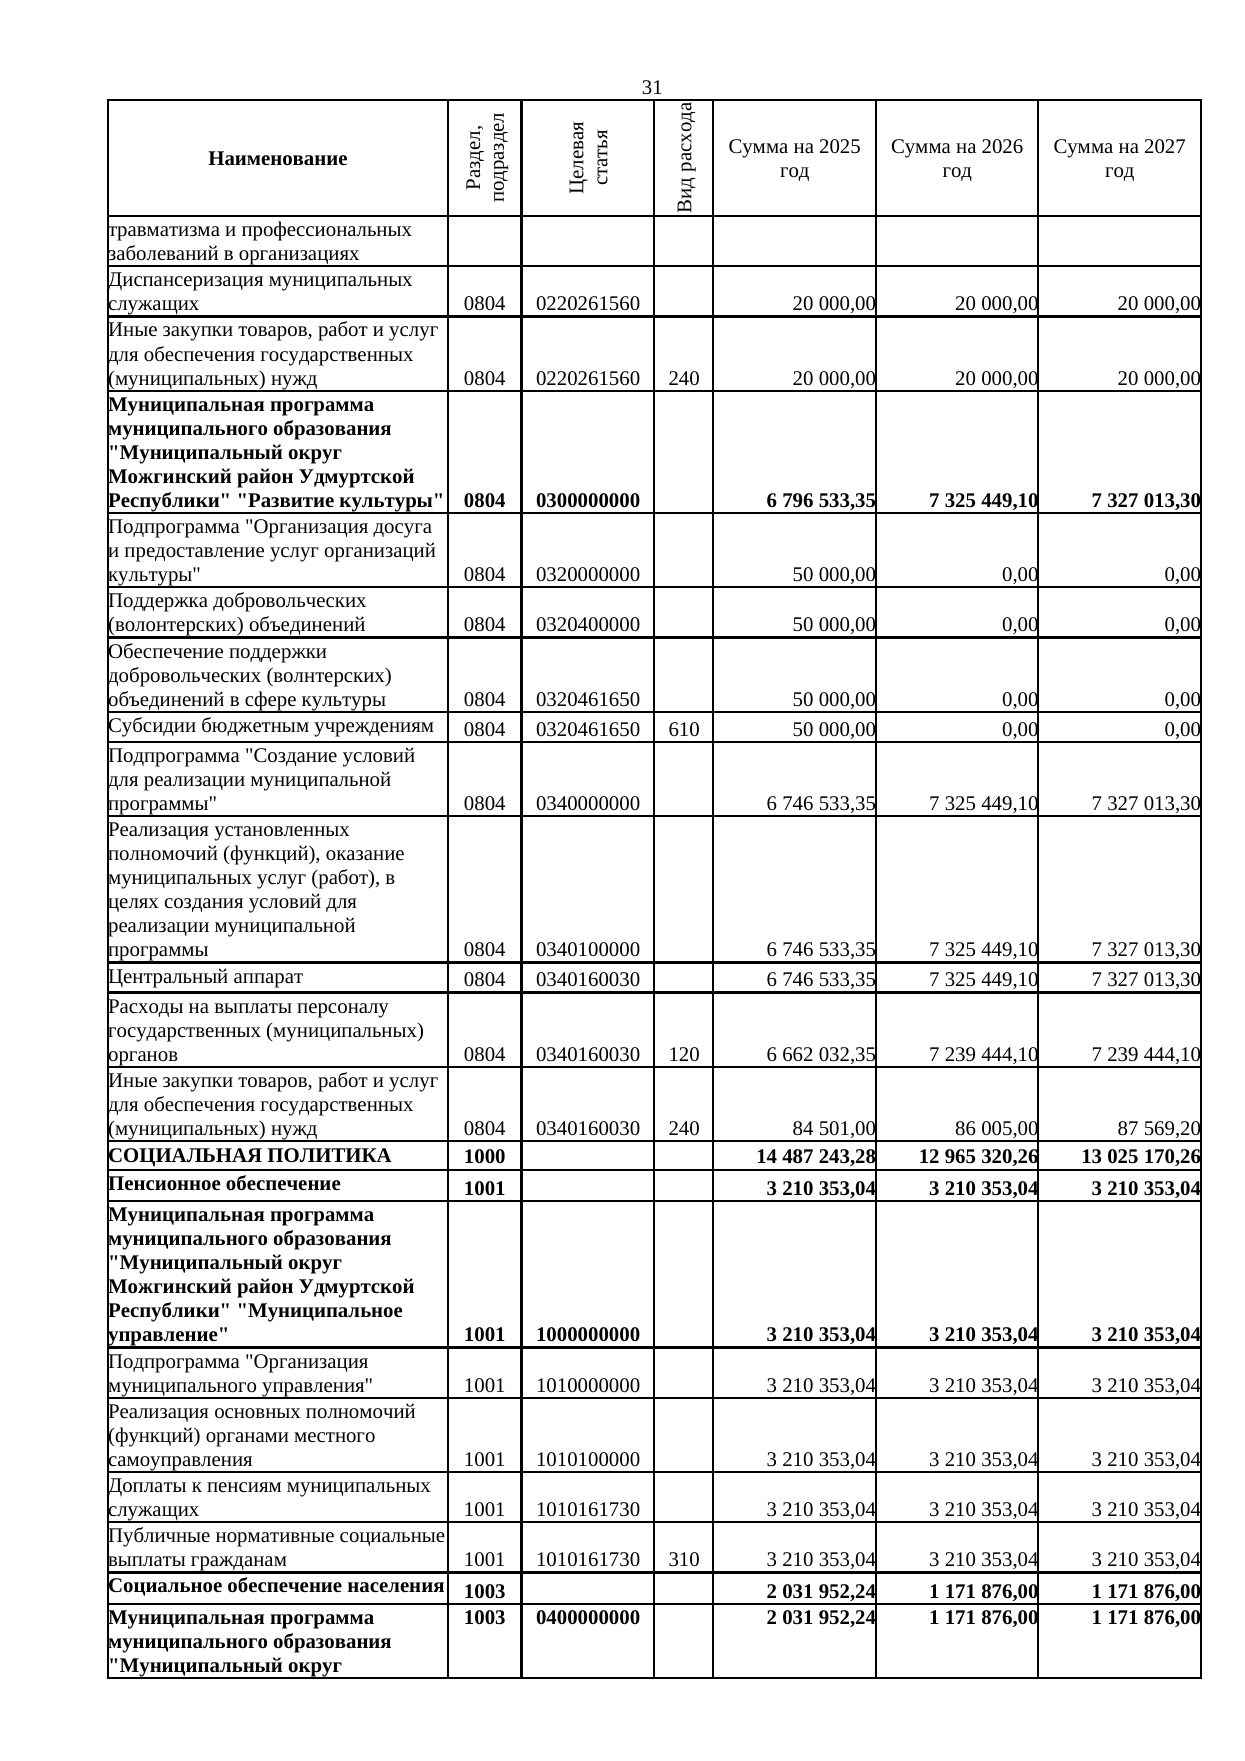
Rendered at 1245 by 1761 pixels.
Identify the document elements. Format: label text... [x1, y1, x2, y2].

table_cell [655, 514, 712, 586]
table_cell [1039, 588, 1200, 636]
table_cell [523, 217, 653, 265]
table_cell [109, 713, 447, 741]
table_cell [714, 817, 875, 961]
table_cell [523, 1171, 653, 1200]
table_header Сумма на 2027 год [1039, 101, 1200, 215]
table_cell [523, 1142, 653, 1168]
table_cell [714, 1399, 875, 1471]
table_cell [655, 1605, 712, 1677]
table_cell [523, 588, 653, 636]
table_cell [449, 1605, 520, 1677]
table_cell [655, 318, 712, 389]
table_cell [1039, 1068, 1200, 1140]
table_header Сумма на 2025 год [714, 101, 875, 215]
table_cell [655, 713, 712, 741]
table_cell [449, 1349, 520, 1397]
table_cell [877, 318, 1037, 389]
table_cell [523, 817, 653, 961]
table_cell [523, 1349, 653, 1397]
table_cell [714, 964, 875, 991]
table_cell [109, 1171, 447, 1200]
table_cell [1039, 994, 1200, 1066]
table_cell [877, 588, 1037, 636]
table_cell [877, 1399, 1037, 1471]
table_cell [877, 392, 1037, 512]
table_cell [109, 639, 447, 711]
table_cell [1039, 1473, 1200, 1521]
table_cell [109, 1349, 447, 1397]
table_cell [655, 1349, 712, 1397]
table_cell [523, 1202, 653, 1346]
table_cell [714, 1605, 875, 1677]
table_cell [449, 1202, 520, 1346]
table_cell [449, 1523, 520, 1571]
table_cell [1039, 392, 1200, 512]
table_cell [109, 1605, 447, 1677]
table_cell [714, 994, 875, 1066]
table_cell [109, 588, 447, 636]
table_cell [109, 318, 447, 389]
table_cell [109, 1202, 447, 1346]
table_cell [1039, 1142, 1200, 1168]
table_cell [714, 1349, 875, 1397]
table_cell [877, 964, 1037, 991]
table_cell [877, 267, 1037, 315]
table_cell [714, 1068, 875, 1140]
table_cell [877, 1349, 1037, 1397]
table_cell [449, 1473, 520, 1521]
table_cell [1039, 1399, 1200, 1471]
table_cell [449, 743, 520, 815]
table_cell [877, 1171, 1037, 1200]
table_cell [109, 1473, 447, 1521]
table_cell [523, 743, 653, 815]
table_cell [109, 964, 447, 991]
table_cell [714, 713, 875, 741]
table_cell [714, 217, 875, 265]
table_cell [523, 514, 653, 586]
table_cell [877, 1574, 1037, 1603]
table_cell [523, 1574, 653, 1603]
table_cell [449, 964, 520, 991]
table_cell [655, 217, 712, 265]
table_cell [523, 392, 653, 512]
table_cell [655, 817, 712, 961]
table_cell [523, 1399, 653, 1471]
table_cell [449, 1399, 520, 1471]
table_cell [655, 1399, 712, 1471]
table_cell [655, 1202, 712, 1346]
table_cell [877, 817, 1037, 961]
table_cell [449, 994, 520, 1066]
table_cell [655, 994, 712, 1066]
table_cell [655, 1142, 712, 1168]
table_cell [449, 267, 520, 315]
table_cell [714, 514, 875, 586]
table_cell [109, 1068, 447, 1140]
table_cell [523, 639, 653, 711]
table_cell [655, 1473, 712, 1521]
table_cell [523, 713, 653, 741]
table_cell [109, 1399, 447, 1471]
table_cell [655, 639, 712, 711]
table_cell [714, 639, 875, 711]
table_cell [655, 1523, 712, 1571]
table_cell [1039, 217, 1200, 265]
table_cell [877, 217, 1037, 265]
table_header Наименование [109, 101, 447, 215]
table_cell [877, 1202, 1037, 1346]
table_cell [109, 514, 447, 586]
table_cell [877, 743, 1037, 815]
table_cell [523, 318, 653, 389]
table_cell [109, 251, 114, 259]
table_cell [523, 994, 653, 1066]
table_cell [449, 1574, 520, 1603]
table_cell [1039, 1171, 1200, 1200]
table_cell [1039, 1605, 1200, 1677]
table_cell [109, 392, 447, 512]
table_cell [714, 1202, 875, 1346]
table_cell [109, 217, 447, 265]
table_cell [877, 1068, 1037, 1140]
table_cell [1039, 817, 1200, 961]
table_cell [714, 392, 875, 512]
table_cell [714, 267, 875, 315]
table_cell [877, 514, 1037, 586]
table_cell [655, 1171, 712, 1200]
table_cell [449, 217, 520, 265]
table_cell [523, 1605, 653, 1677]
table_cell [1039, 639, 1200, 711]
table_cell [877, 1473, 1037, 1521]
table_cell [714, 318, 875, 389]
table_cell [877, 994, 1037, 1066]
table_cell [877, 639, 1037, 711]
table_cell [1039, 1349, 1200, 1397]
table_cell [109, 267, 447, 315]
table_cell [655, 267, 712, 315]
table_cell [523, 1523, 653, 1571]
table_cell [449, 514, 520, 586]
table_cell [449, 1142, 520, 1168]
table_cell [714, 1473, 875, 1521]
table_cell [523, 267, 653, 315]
table_header Раздел, подраздел [449, 101, 520, 215]
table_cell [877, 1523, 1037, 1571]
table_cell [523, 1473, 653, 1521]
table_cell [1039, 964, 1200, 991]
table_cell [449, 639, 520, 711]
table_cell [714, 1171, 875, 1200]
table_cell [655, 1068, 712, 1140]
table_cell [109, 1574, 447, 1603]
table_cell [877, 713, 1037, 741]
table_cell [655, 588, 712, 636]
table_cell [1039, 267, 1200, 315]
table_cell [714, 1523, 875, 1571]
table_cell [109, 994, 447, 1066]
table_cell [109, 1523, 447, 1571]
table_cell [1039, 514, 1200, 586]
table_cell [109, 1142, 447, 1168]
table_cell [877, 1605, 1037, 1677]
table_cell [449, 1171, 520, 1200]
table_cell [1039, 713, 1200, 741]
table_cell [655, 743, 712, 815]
table_header Целевая статья [523, 101, 653, 215]
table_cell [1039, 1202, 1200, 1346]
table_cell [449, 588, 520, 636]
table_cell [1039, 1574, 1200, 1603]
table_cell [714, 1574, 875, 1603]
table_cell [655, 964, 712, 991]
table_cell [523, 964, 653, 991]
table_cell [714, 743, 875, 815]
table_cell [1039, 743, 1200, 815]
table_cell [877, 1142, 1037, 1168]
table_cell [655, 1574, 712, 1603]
table_header Вид расхода [655, 101, 712, 215]
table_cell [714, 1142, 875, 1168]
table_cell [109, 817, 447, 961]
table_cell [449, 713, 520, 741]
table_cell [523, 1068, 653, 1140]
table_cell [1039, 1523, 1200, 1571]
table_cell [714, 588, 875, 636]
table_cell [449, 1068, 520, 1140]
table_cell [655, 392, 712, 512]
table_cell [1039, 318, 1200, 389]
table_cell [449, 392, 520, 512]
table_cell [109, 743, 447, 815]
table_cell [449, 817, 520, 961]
table_header Сумма на 2026 год [877, 101, 1037, 215]
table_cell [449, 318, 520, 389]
